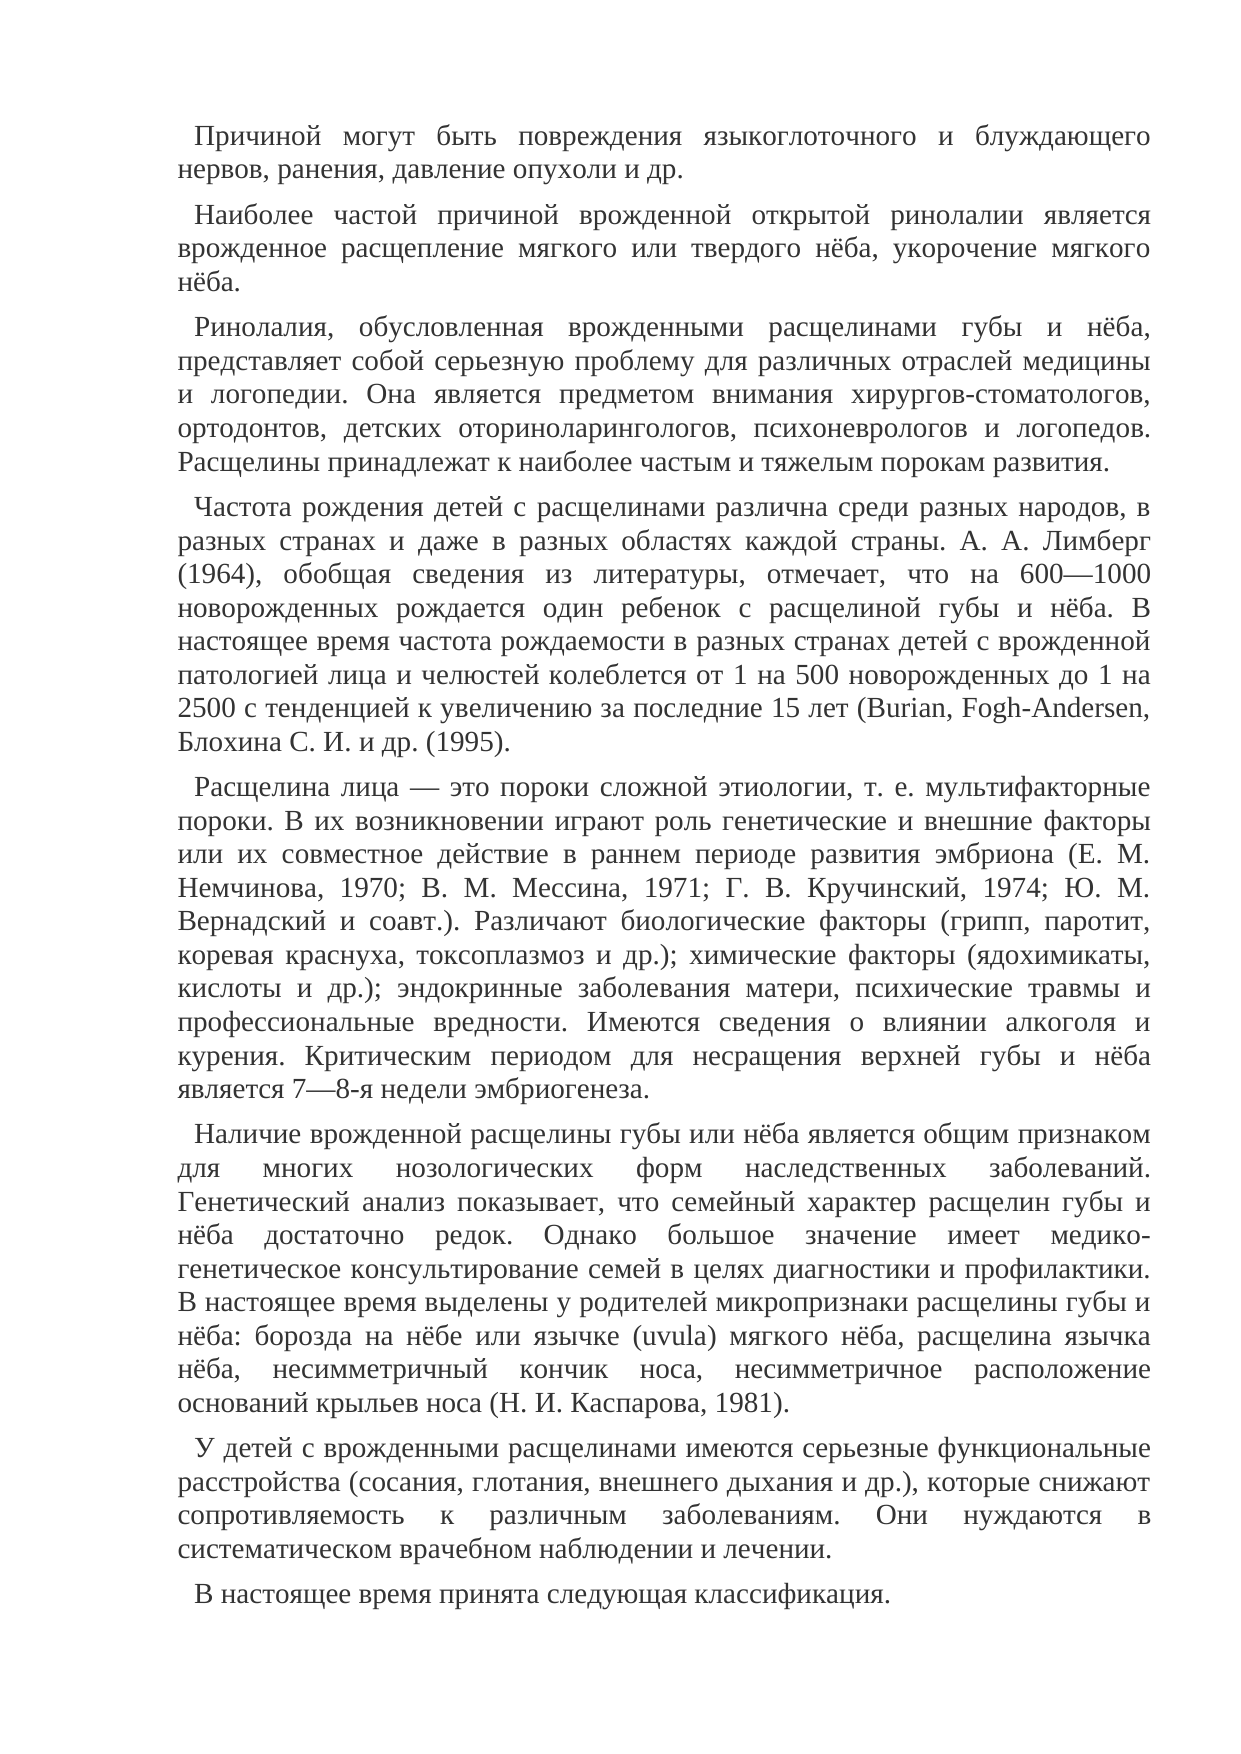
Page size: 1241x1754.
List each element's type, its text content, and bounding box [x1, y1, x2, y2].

text Ринолалия, обусловленная врожденными расщелинами губы и нёба, представляет собой серьезную проблему для различных отраслей медицины и логопедии. Она является предметом внимания хирургов-стоматологов, ортодонтов, детских оториноларингологов, психоневрологов и логопедов. Расщелины принадлежат к наиболее частым и тяжелым порокам развития. [177, 309, 1152, 477]
text У детей с врожденными расщелинами имеются серьезные функциональные расстройства (сосания, глотания, внешнего дыхания и др.), которые снижают сопротивляемость к различным заболеваниям. Они нуждаются в систематическом врачебном наблюдении и лечении. [177, 1430, 1152, 1564]
text В настоящее время принята следующая классификация. [177, 1576, 1152, 1610]
text Частота рождения детей с расщелинами различна среди разных народов, в разных странах и даже в разных областях каждой страны. А. А. Лимберг (1964), обобщая сведения из литературы, отмечает, что на 600—1000 новорожденных рождается один ребенок с расщелиной губы и нёба. В настоящее время частота рождаемости в разных странах детей с врожденной патологией лица и челюстей колеблется от 1 на 500 новорожденных до 1 на 2500 с тенденцией к увеличению за последние 15 лет (Burian, Fogh-Andersen, Блохина С. И. и др. (1995). [177, 489, 1152, 757]
text Наиболее частой причиной врожденной открытой ринолалии является врожденное расщепление мягкого или твердого нёба, укорочение мягкого нёба. [177, 197, 1152, 298]
text Причиной могут быть повреждения языкоглоточного и блуждающего нервов, ранения, давление опухоли и др. [177, 118, 1152, 185]
text Расщелина лица — это пороки сложной этиологии, т. е. мультифакторные пороки. В их возникновении играют роль генетические и внешние факторы или их совместное действие в раннем периоде развития эмбриона (Е. М. Немчинова, 1970; В. М. Мессина, 1971; Г. В. Кручинский, 1974; Ю. М. Вернадский и соавт.). Различают биологические факторы (грипп, паротит, коревая краснуха, токсоплазмоз и др.); химические факторы (ядохимикаты, кислоты и др.); эндокринные заболевания матери, психические травмы и профессиональные вредности. Имеются сведения о влиянии алкоголя и курения. Критическим периодом для несращения верхней губы и нёба является 7—8-я недели эмбриогенеза. [177, 769, 1152, 1105]
text Наличие врожденной расщелины губы или нёба является общим признаком для многих нозологических форм наследственных заболеваний. Генетический анализ показывает, что семейный характер расщелин губы и нёба достаточно редок. Однако большое значение имеет медико-генетическое консультирование семей в целях диагностики и профилактики. В настоящее время выделены у родителей микропризнаки расщелины губы и нёба: борозда на нёбе или язычке (uvula) мягкого нёба, расщелина язычка нёба, несимметричный кончик носа, несимметричное расположение оснований крыльев носа (Н. И. Каспарова, 1981). [177, 1117, 1152, 1418]
